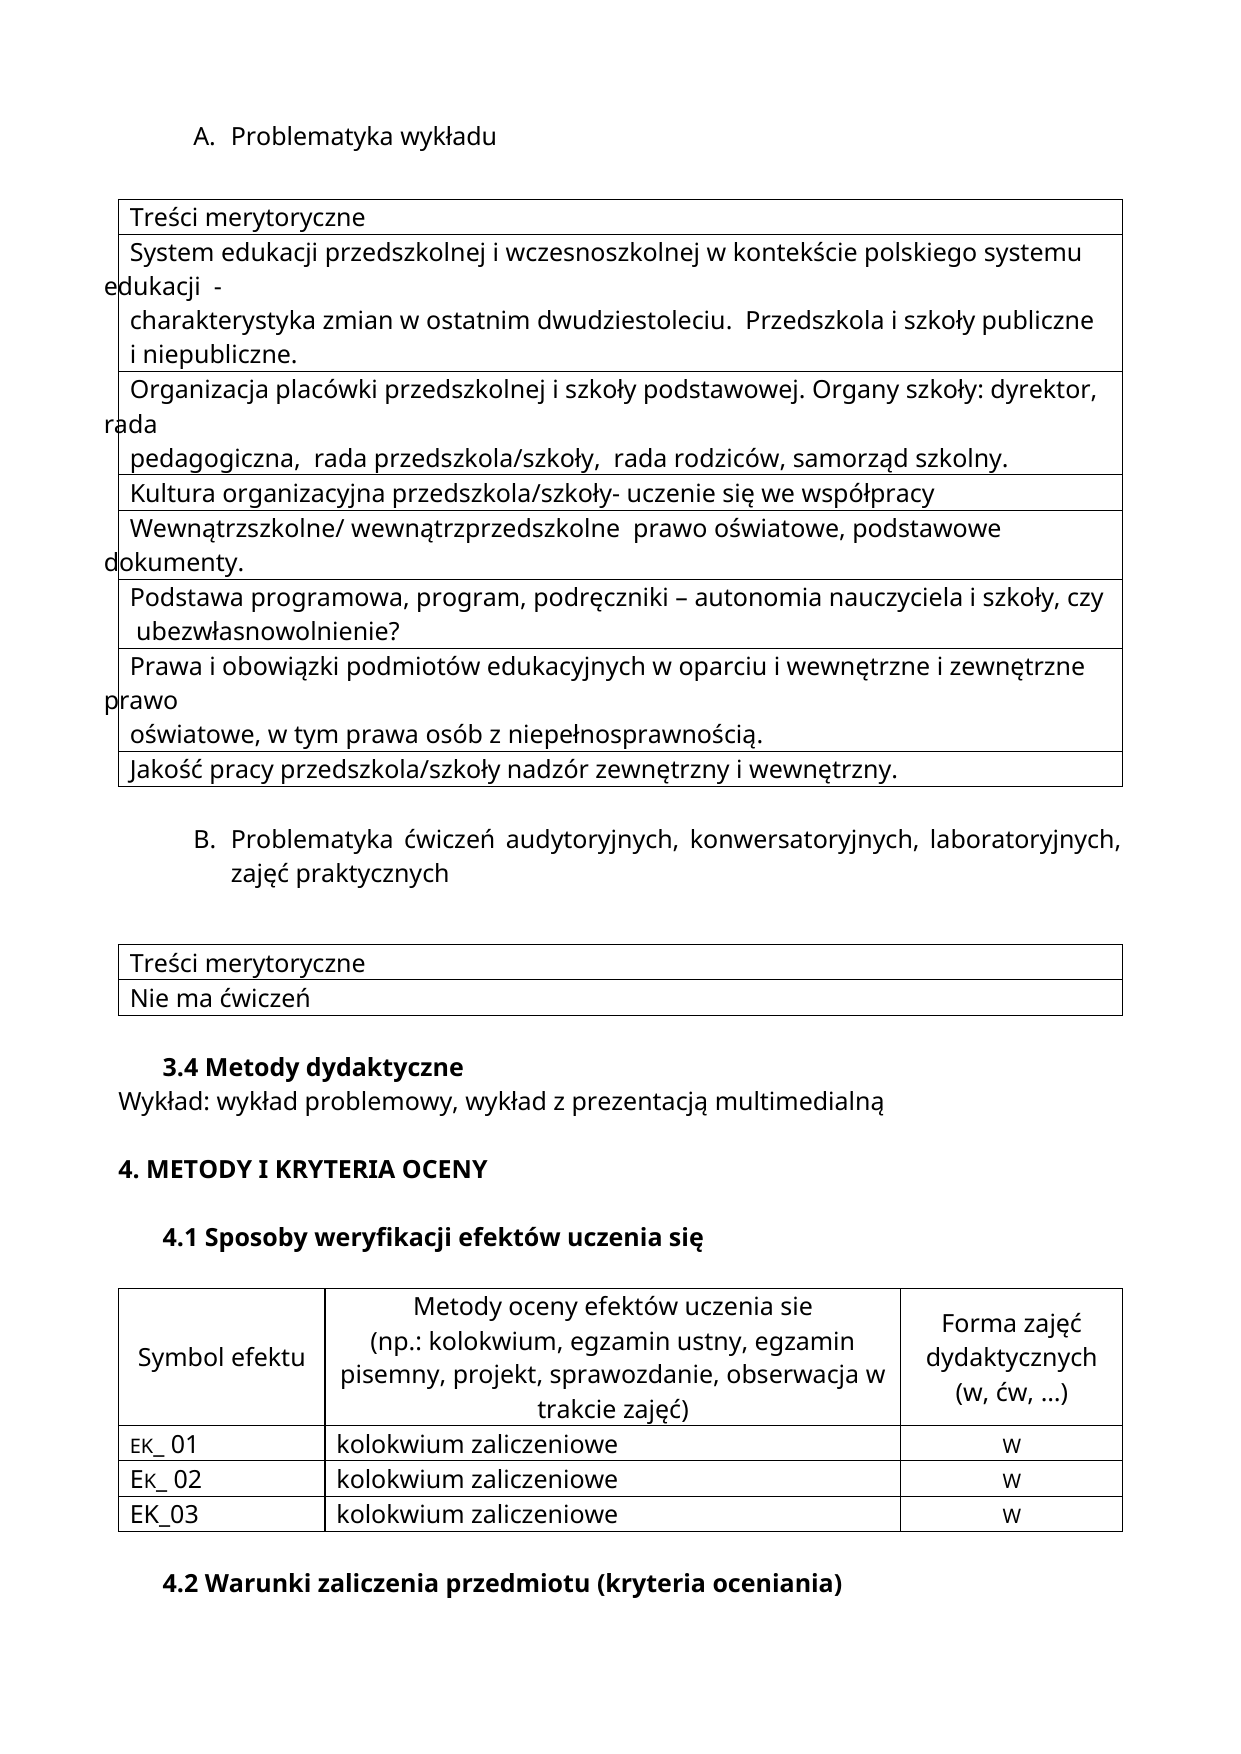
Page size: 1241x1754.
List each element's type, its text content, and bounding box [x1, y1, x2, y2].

table_cell Organizacja placówki przedszkolnej i szkoły podstawowej. Organy szkoły: dyrektor, rada pedagogiczna, rada przedszkola/szkoły, rada rodziców, samorząd szkolny. [119, 372, 1122, 474]
table_header Treści merytoryczne [119, 200, 1122, 234]
list Problematyka ćwiczeń audytoryjnych, konwersatoryjnych, laboratoryjnych, zajęć praktycznych [193, 821, 1122, 889]
text 4.1 Sposoby weryfikacji efektów uczenia się [162, 1220, 1122, 1254]
table_cell w [901, 1426, 1122, 1460]
list Problematyka wykładu [193, 118, 1122, 152]
table_cell Kultura organizacyjna przedszkola/szkoły- uczenie się we współpracy [119, 475, 1122, 509]
table_header Forma zajęć dydaktycznych (w, ćw, …) [901, 1289, 1122, 1425]
table_cell kolokwium zaliczeniowe [326, 1461, 900, 1496]
table_cell System edukacji przedszkolnej i wczesnoszkolnej w kontekście polskiego systemu edukacji - charakterystyka zmian w ostatnim dwudziestoleciu. Przedszkola i szkoły publiczne i niepubliczne. [119, 235, 1122, 371]
text 3.4 Metody dydaktyczne [162, 1049, 1122, 1084]
table_cell kolokwium zaliczeniowe [326, 1426, 900, 1460]
table_cell kolokwium zaliczeniowe [326, 1497, 900, 1531]
text 4.2 Warunki zaliczenia przedmiotu (kryteria oceniania) [162, 1566, 1122, 1600]
table_cell Nie ma ćwiczeń [119, 980, 1122, 1014]
table_header Symbol efektu [119, 1289, 324, 1425]
table_cell EK_03 [119, 1497, 324, 1531]
table_cell ek_ 01 [119, 1426, 324, 1460]
table_cell Jakość pracy przedszkola/szkoły nadzór zewnętrzny i wewnętrzny. [119, 752, 1122, 786]
table_cell Wewnątrzszkolne/ wewnątrzprzedszkolne prawo oświatowe, podstawowe dokumenty. [119, 511, 1122, 579]
table_header Treści merytoryczne [119, 945, 1122, 979]
table_cell w [901, 1461, 1122, 1496]
table_cell Prawa i obowiązki podmiotów edukacyjnych w oparciu i wewnętrzne i zewnętrzne prawo oświatowe, w tym prawa osób z niepełnosprawnością. [119, 649, 1122, 751]
table_cell Ek_ 02 [119, 1461, 324, 1496]
table_header Metody oceny efektów uczenia sie (np.: kolokwium, egzamin ustny, egzamin pisemny, projekt, sprawozdanie, obserwacja w trakcie zajęć) [326, 1289, 900, 1425]
table_cell Podstawa programowa, program, podręczniki – autonomia nauczyciela i szkoły, czy ubezwłasnowolnienie? [119, 580, 1122, 648]
table_cell w [901, 1497, 1122, 1531]
text 4. METODY I KRYTERIA OCENY [118, 1152, 1122, 1186]
text Wykład: wykład problemowy, wykład z prezentacją multimedialną [118, 1084, 1122, 1118]
